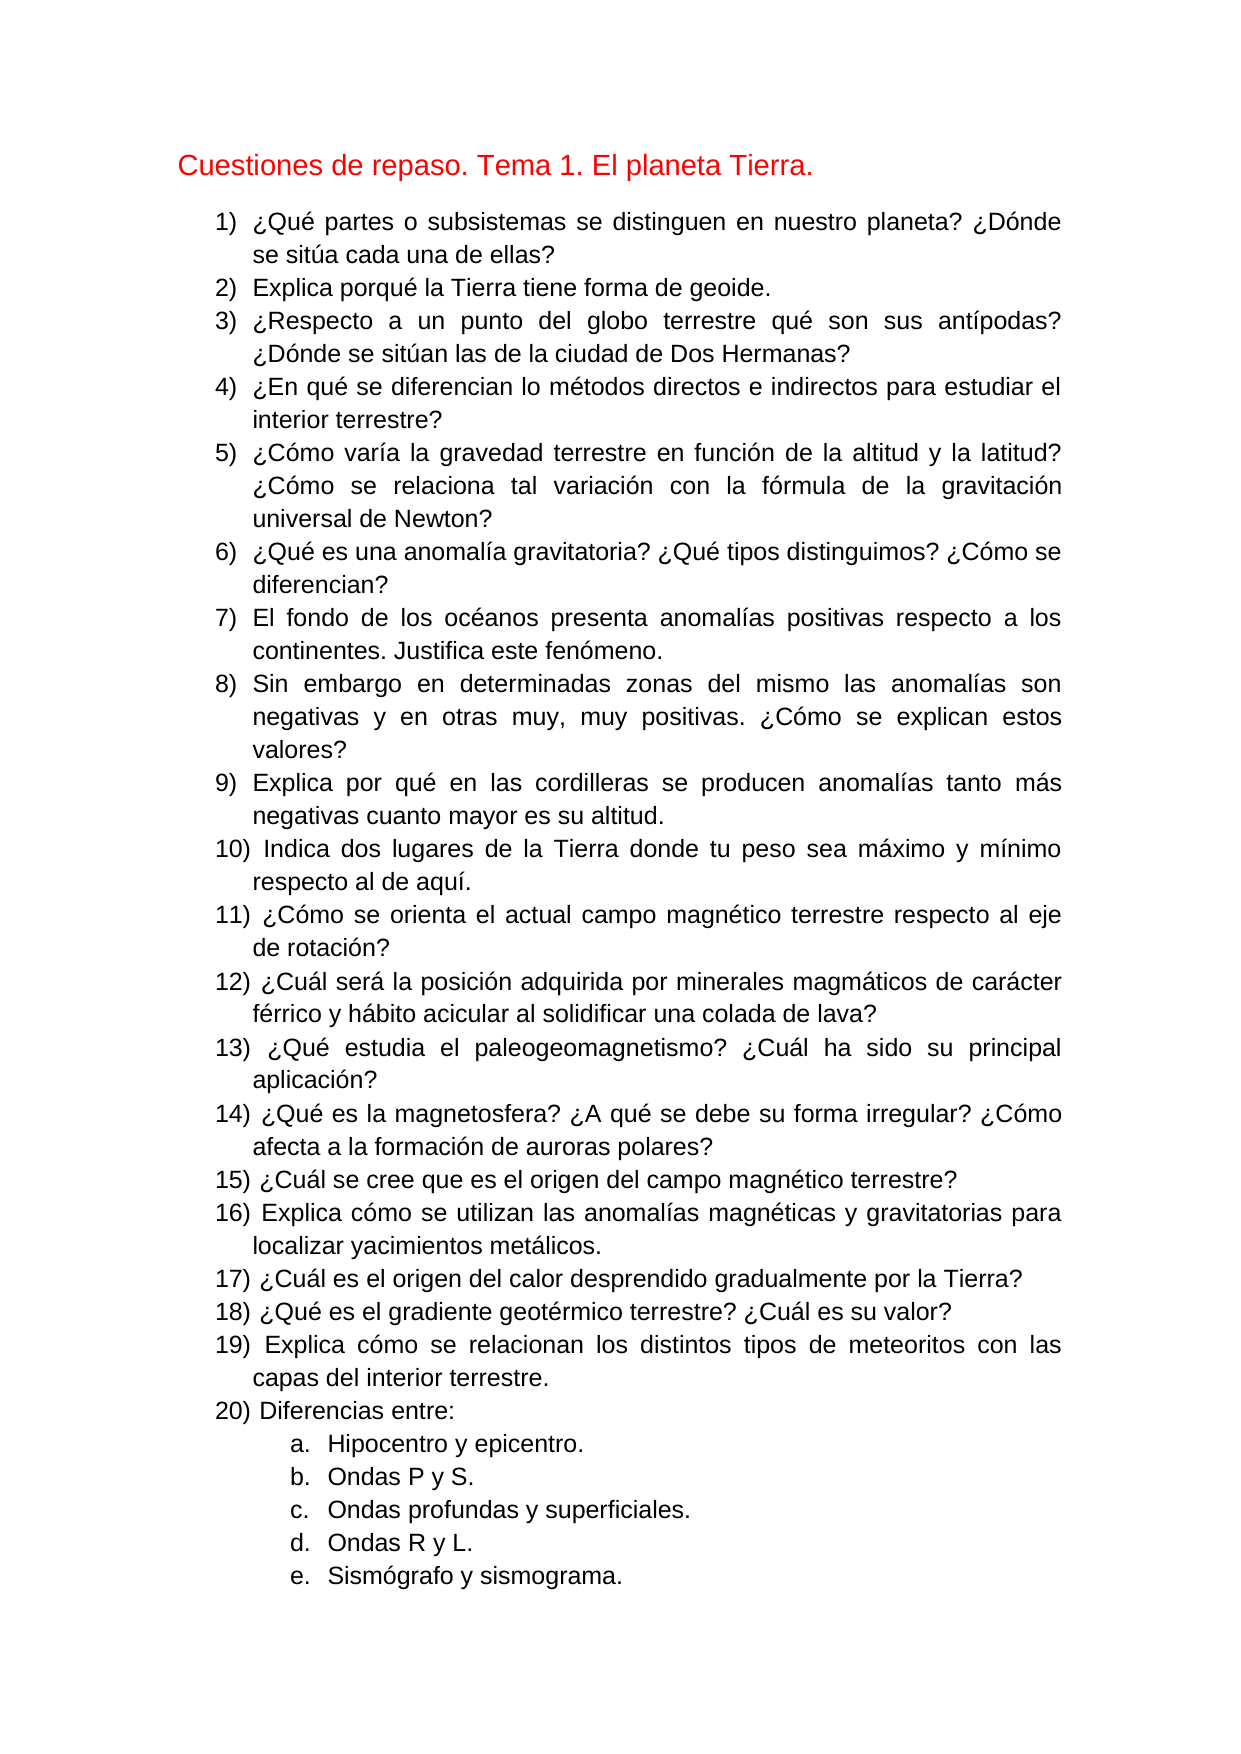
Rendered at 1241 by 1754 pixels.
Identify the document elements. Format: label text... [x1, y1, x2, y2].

list ¿Cuál será la posición adquirida por minerales magmáticos de carácter férrico y hábito acicular al solidificar una colada de lava? [215, 966, 1063, 1028]
list ¿Cómo se orienta el actual campo magnético terrestre respecto al eje de rotación? [215, 900, 1063, 962]
list Ondas P y S. [290, 1462, 1063, 1491]
list Explica porqué la Tierra tiene forma de geoide. [215, 273, 1063, 302]
list ¿Qué es una anomalía gravitatoria? ¿Qué tipos distinguimos? ¿Cómo se diferencian? [215, 537, 1063, 599]
list El fondo de los océanos presenta anomalías positivas respecto a los continentes. Justifica este fenómeno. [215, 603, 1063, 665]
list ¿Qué es el gradiente geotérmico terrestre? ¿Cuál es su valor? [215, 1297, 1063, 1325]
list Explica por qué en las cordilleras se producen anomalías tanto más negativas cuanto mayor es su altitud. [215, 768, 1063, 830]
list Sismógrafo y sismograma. [290, 1561, 1063, 1589]
list ¿Cómo varía la gravedad terrestre en función de la altitud y la latitud? ¿Cómo se relaciona tal variación con la fórmula de la gravitación universal de Newton? [215, 438, 1063, 533]
list ¿Qué partes o subsistemas se distinguen en nuestro planeta? ¿Dónde se sitúa cada una de ellas? [215, 207, 1063, 269]
list Explica cómo se relacionan los distintos tipos de meteoritos con las capas del interior terrestre. [215, 1330, 1063, 1391]
list Ondas R y L. [290, 1528, 1063, 1557]
list Diferencias entre: [215, 1396, 1063, 1424]
list Hipocentro y epicentro. [290, 1429, 1063, 1457]
list ¿Respecto a un punto del globo terrestre qué son sus antípodas? ¿Dónde se sitúan las de la ciudad de Dos Hermanas? [215, 306, 1063, 368]
list Indica dos lugares de la Tierra donde tu peso sea máximo y mínimo respecto al de aquí. [215, 834, 1063, 896]
list Explica cómo se utilizan las anomalías magnéticas y gravitatorias para localizar yacimientos metálicos. [215, 1198, 1063, 1259]
list ¿Cuál es el origen del calor desprendido gradualmente por la Tierra? [215, 1264, 1063, 1292]
list ¿Cuál se cree que es el origen del campo magnético terrestre? [215, 1164, 1063, 1193]
list ¿Qué estudia el paleogeomagnetismo? ¿Cuál ha sido su principal aplicación? [215, 1032, 1063, 1094]
list ¿Qué es la magnetosfera? ¿A qué se debe su forma irregular? ¿Cómo afecta a la formación de auroras polares? [215, 1098, 1063, 1160]
list Ondas profundas y superficiales. [290, 1495, 1063, 1523]
list ¿En qué se diferencian lo métodos directos e indirectos para estudiar el interior terrestre? [215, 372, 1063, 434]
list Sin embargo en determinadas zonas del mismo las anomalías son negativas y en otras muy, muy positivas. ¿Cómo se explican estos valores? [215, 669, 1063, 764]
text Cuestiones de repaso. Tema 1. El planeta Tierra. [177, 148, 1063, 181]
